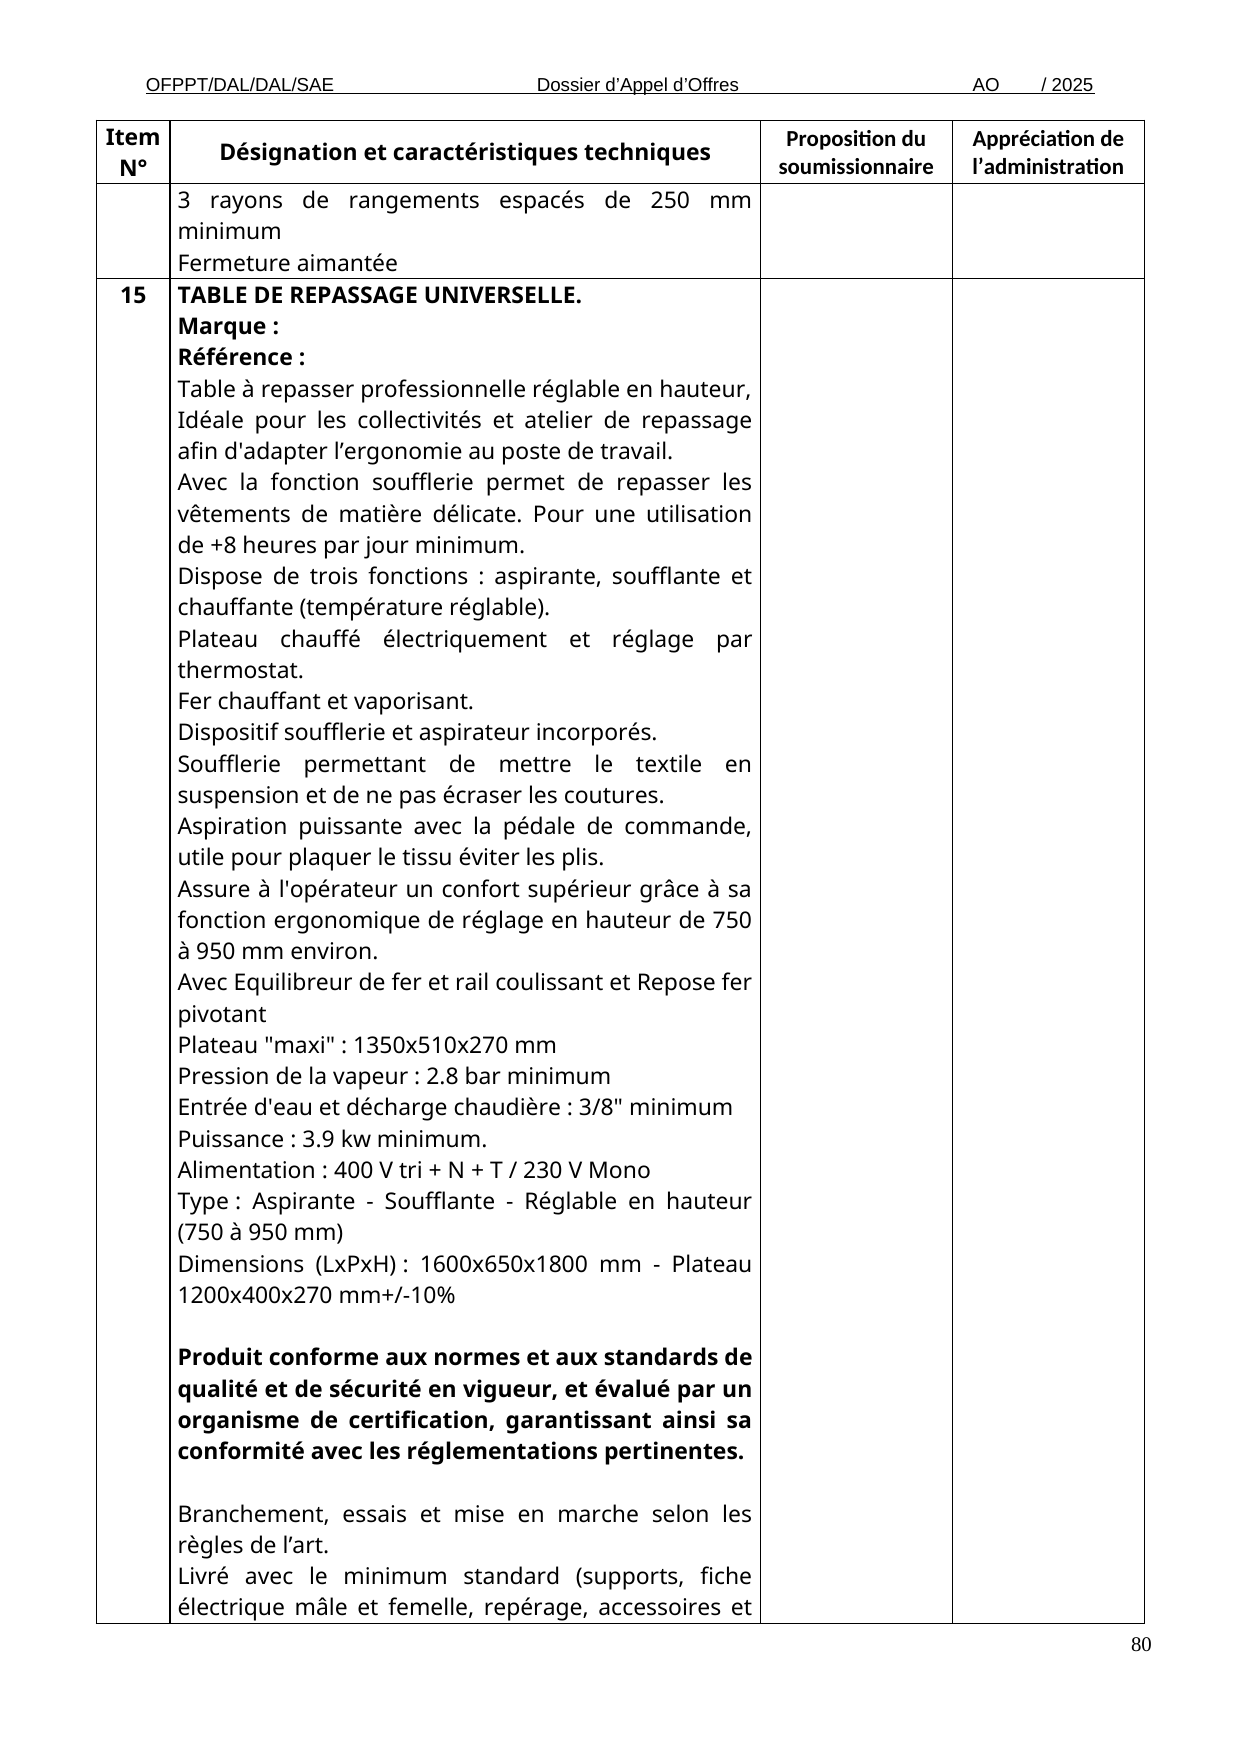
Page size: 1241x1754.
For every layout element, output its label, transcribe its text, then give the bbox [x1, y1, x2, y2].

table_header Désignation et caractéristiques techniques [171, 121, 760, 183]
table_cell [953, 184, 1144, 278]
table_header Item N° [97, 121, 169, 183]
table_cell [761, 184, 952, 278]
table_cell [953, 279, 1144, 1623]
table_cell 15 [97, 279, 169, 1623]
table_cell 14 [97, 184, 169, 278]
table_cell [761, 279, 952, 1623]
table_header Proposition du soumissionnaire [761, 121, 952, 183]
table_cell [171, 184, 760, 278]
table_header Appréciation de l’administration [953, 121, 1144, 183]
